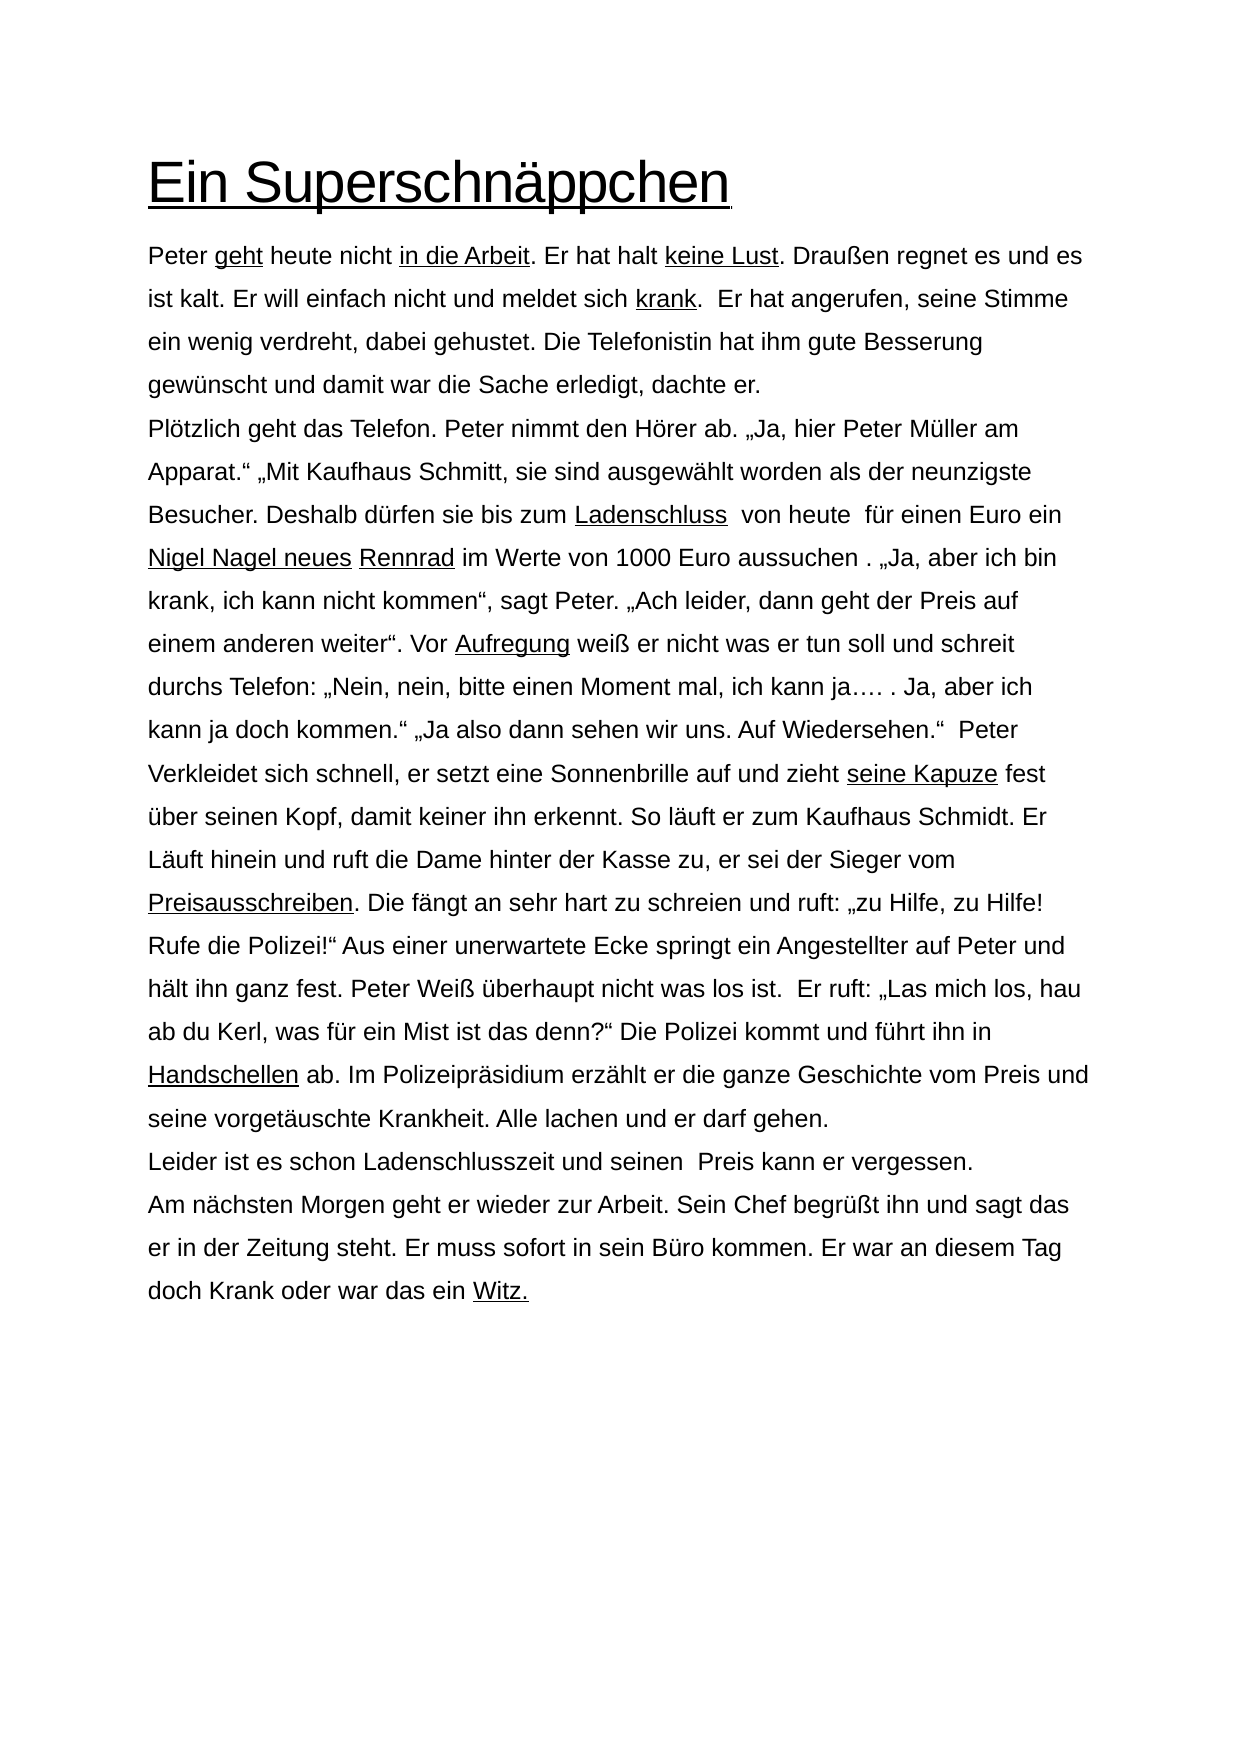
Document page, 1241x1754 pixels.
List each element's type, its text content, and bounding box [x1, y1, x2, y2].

title Ein Superschnäppchen [148, 148, 1093, 215]
text Leider ist es schon Ladenschlusszeit und seinen Preis kann er vergessen. [148, 1147, 1093, 1175]
text Plötzlich geht das Telefon. Peter nimmt den Hörer ab. „Ja, hier Peter Müller am Apparat.“ „Mit Kaufhaus Schmitt, sie sind ausgewählt worden als der neunzigste Besucher. Deshalb dürfen sie bis zum Ladenschluss von heute für einen Euro ein Nigel Nagel neues Rennrad im Werte von 1000 Euro aussuchen . „Ja, aber ich bin krank, ich kann nicht kommen“, sagt Peter. „Ach leider, dann geht der Preis auf einem anderen weiter“. Vor Aufregung weiß er nicht was er tun soll und schreit durchs Telefon: „Nein, nein, bitte einen Moment mal, ich kann ja…. . Ja, aber ich kann ja doch kommen.“ „Ja also dann sehen wir uns. Auf Wiedersehen.“ Peter Verkleidet sich schnell, er setzt eine Sonnenbrille auf und zieht seine Kapuze fest über seinen Kopf, damit keiner ihn erkennt. So läuft er zum Kaufhaus Schmidt. Er Läuft hinein und ruft die Dame hinter der Kasse zu, er sei der Sieger vom Preisausschreiben. Die fängt an sehr hart zu schreien und ruft: „zu Hilfe, zu Hilfe! Rufe die Polizei!“ Aus einer unerwartete Ecke springt ein Angestellter auf Peter und hält ihn ganz fest. Peter Weiß überhaupt nicht was los ist. Er ruft: „Las mich los, hau ab du Kerl, was für ein Mist ist das denn?“ Die Polizei kommt und führt ihn in Handschellen ab. Im Polizeipräsidium erzählt er die ganze Geschichte vom Preis und seine vorgetäuschte Krankheit. Alle lachen und er darf gehen. [148, 413, 1093, 1132]
text Peter geht heute nicht in die Arbeit. Er hat halt keine Lust. Draußen regnet es und es ist kalt. Er will einfach nicht und meldet sich krank. Er hat angerufen, seine Stimme ein wenig verdreht, dabei gehustet. Die Telefonistin hat ihm gute Besserung gewünscht und damit war die Sache erledigt, dachte er. [148, 241, 1093, 399]
text Am nächsten Morgen geht er wieder zur Arbeit. Sein Chef begrüßt ihn und sagt das er in der Zeitung steht. Er muss sofort in sein Büro kommen. Er war an diesem Tag doch Krank oder war das ein Witz. [148, 1190, 1093, 1305]
